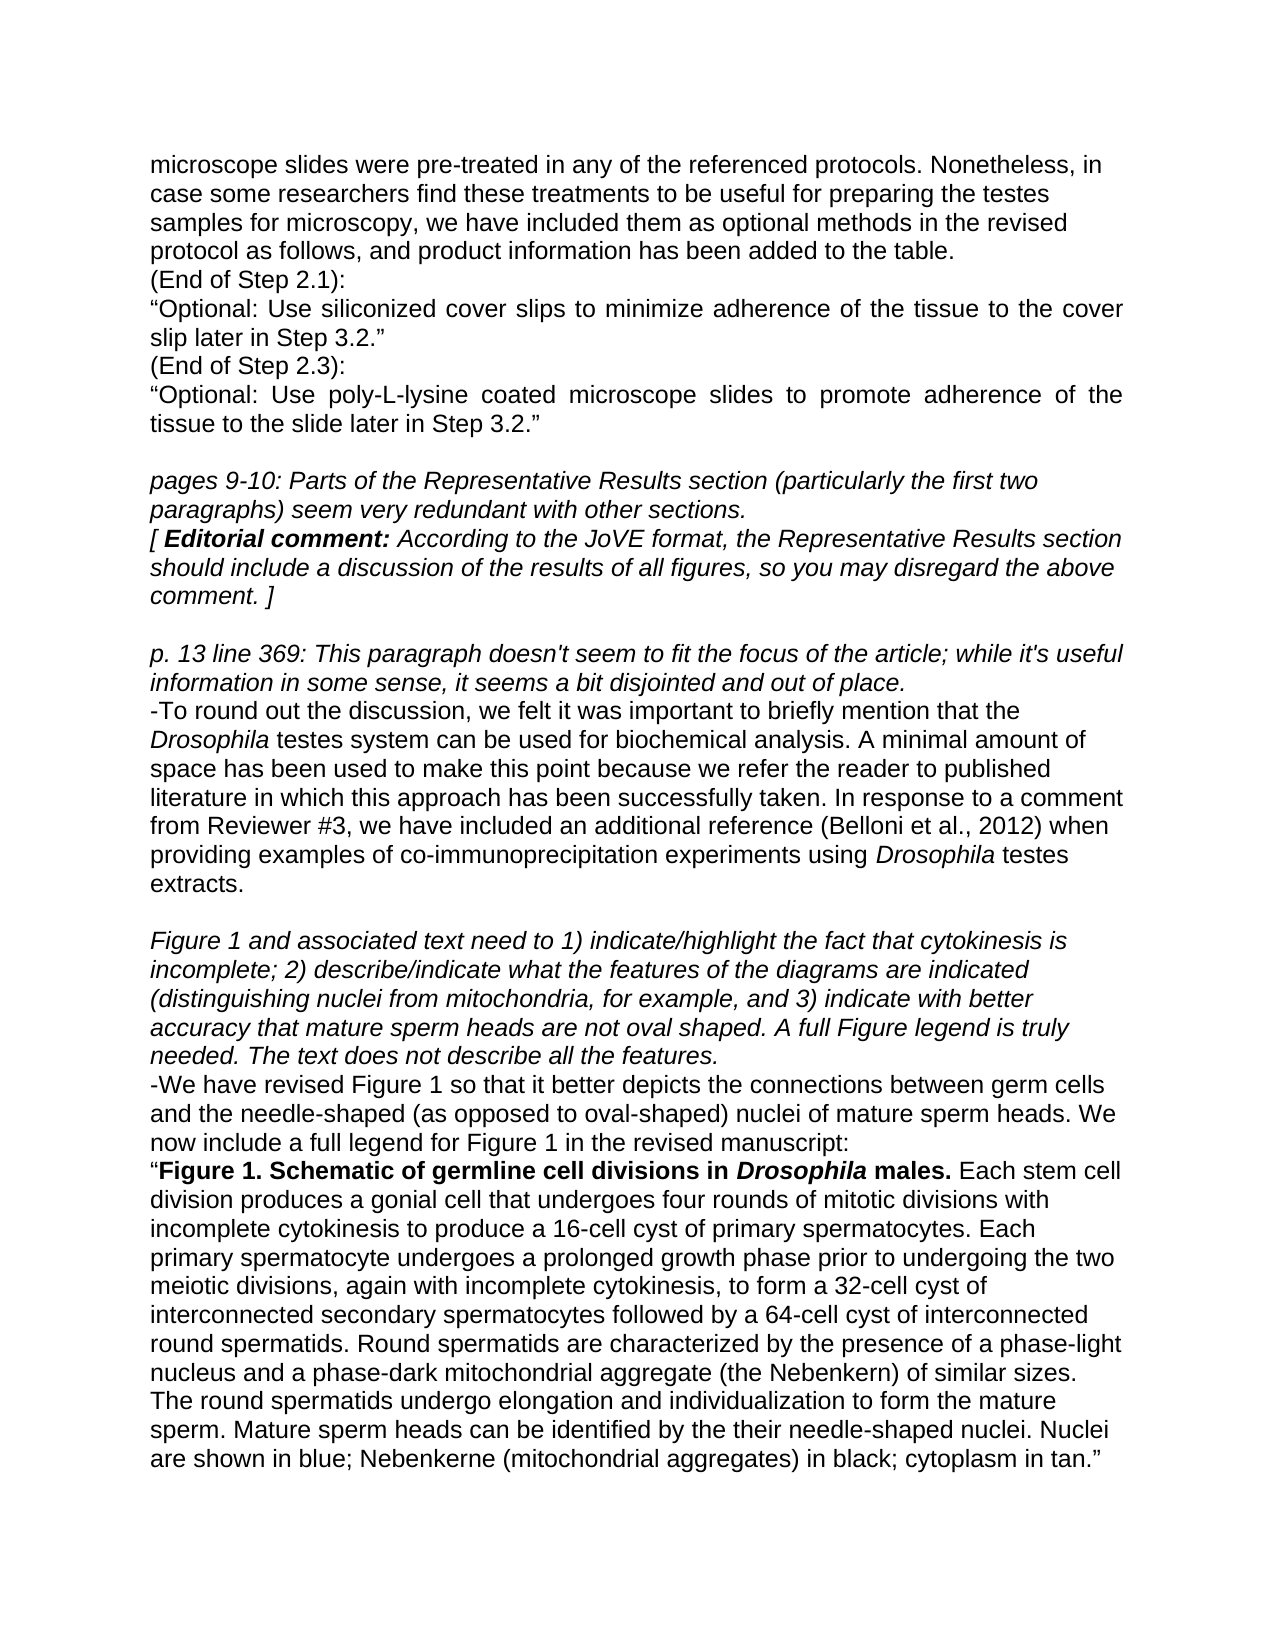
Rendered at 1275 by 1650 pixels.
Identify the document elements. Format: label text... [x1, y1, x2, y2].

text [150, 150, 1125, 265]
text Figure 1 and associated text need to 1) indicate/highlight the fact that cytokinesis is incomplete; 2) describe/indicate what the features of the diagrams are indicated (distinguishing nuclei from mitochondria, for example, and 3) indicate with better accuracy that mature sperm heads are not oval shaped. A full Figure legend is truly needed. The text does not describe all the features. [150, 926, 1125, 1070]
text (End of Step 2.3): [150, 351, 1125, 380]
text pages 9-10: Parts of the Representative Results section (particularly the first two paragraphs) seem very redundant with other sections. [150, 466, 1125, 524]
text “Optional: Use siliconized cover slips to minimize adherence of the tissue to the cover slip later in Step 3.2.” [150, 294, 1125, 351]
text (End of Step 2.1): [150, 265, 1125, 294]
text -To round out the discussion, we felt it was important to briefly mention that the Drosophila testes system can be used for biochemical analysis. A minimal amount of space has been used to make this point because we refer the reader to published literature in which this approach has been successfully taken. In response to a comment from Reviewer #3, we have included an additional reference (Belloni et al., 2012) when providing examples of co-immunoprecipitation experiments using Drosophila testes extracts. [150, 696, 1125, 897]
text “Optional: Use poly-L-lysine coated microscope slides to promote adherence of the tissue to the slide later in Step 3.2.” [150, 380, 1125, 437]
text -We have revised Figure 1 so that it better depicts the connections between germ cells and the needle-shaped (as opposed to oval-shaped) nuclei of mature sperm heads. We now include a full legend for Figure 1 in the revised manuscript: [150, 1070, 1125, 1156]
text “Figure 1. Schematic of germline cell divisions in Drosophila males. Each stem cell division produces a gonial cell that undergoes four rounds of mitotic divisions with incomplete cytokinesis to produce a 16-cell cyst of primary spermatocytes. Each primary spermatocyte undergoes a prolonged growth phase prior to undergoing the two meiotic divisions, again with incomplete cytokinesis, to form a 32-cell cyst of interconnected secondary spermatocytes followed by a 64-cell cyst of interconnected round spermatids. Round spermatids are characterized by the presence of a phase-light nucleus and a phase-dark mitochondrial aggregate (the Nebenkern) of similar sizes. The round spermatids undergo elongation and individualization to form the mature sperm. Mature sperm heads can be identified by the their needle-shaped nuclei. Nuclei are shown in blue; Nebenkerne (mitochondrial aggregates) in black; cytoplasm in tan.” [150, 1156, 1125, 1472]
text p. 13 line 369: This paragraph doesn't seem to fit the focus of the article; while it's useful information in some sense, it seems a bit disjointed and out of place. [150, 639, 1125, 696]
text [ Editorial comment: According to the JoVE format, the Representative Results section should include a discussion of the results of all figures, so you may disregard the above comment. ] [150, 524, 1125, 610]
